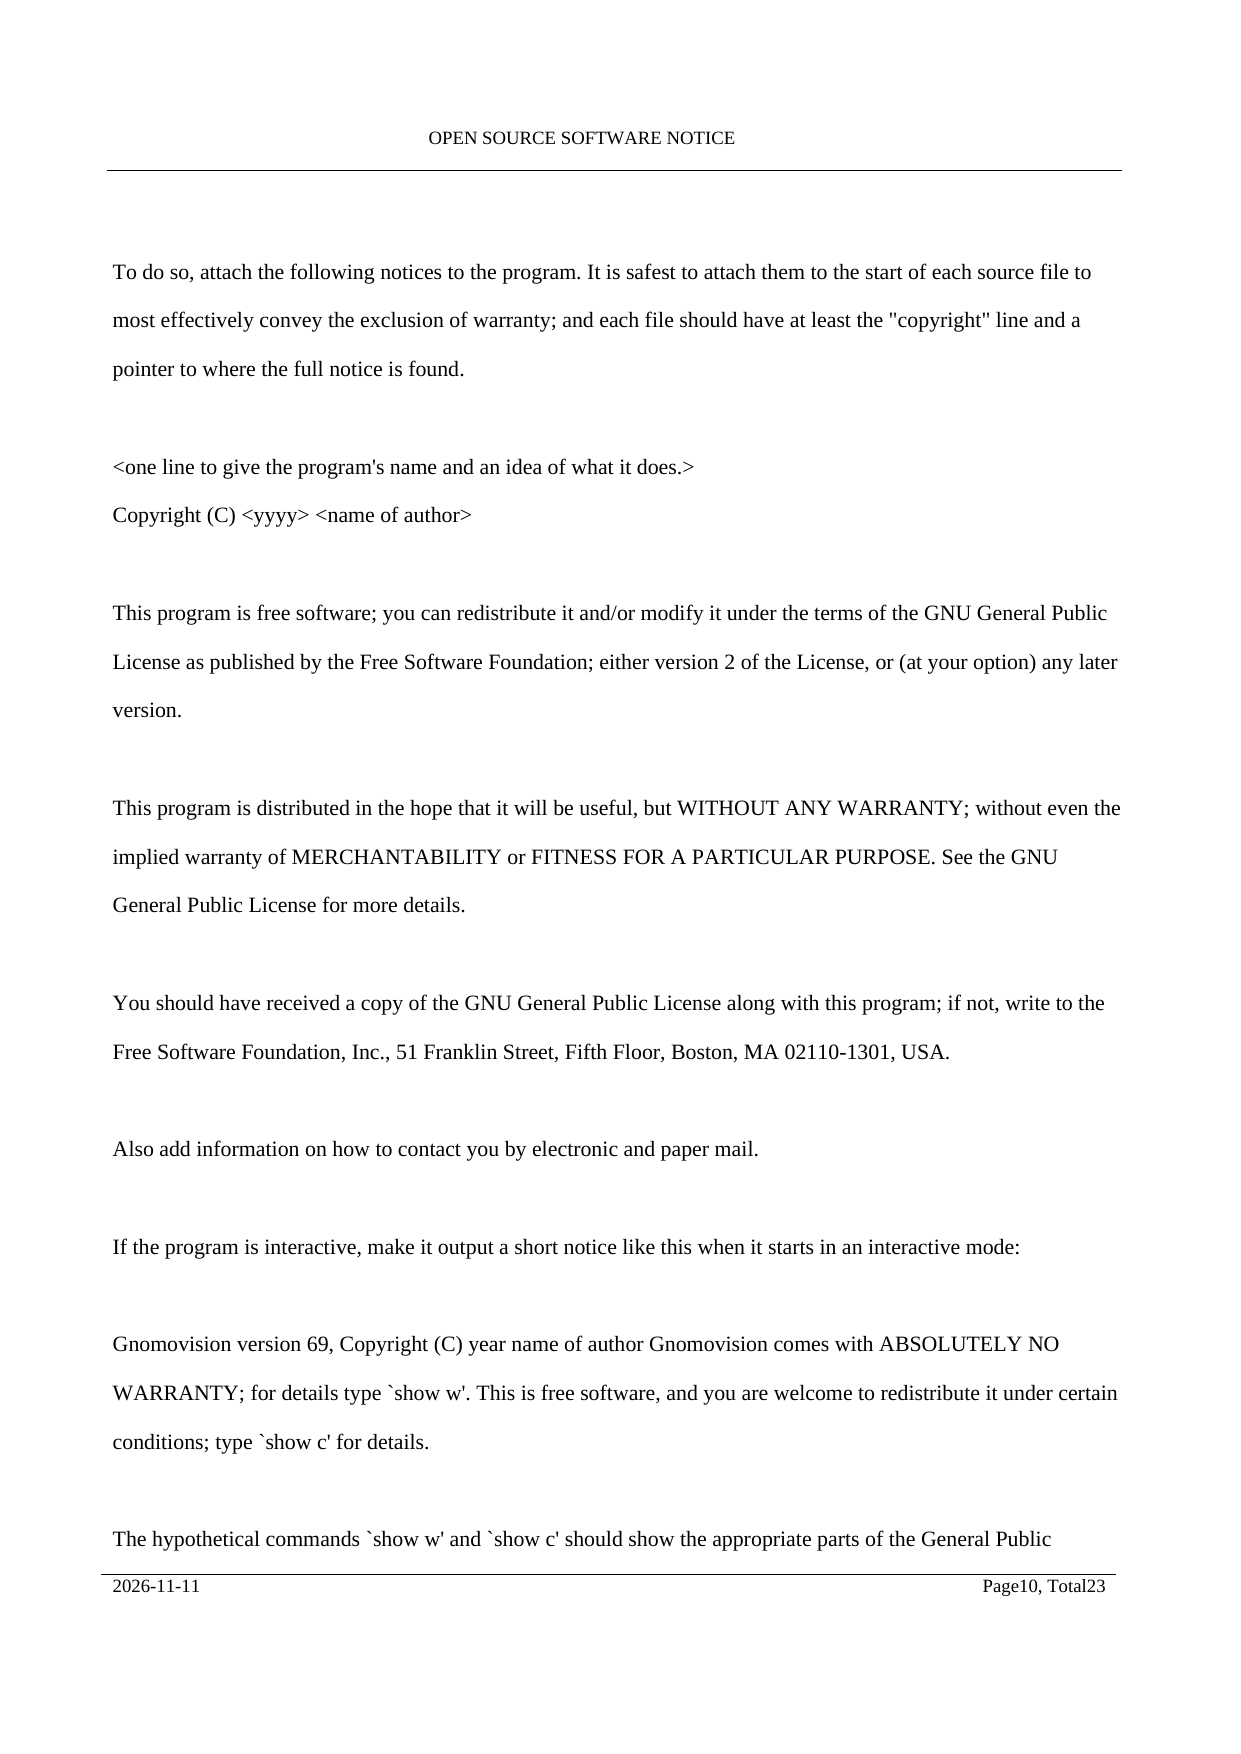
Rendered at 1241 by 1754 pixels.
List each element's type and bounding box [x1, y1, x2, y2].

text [112, 206, 1128, 1555]
